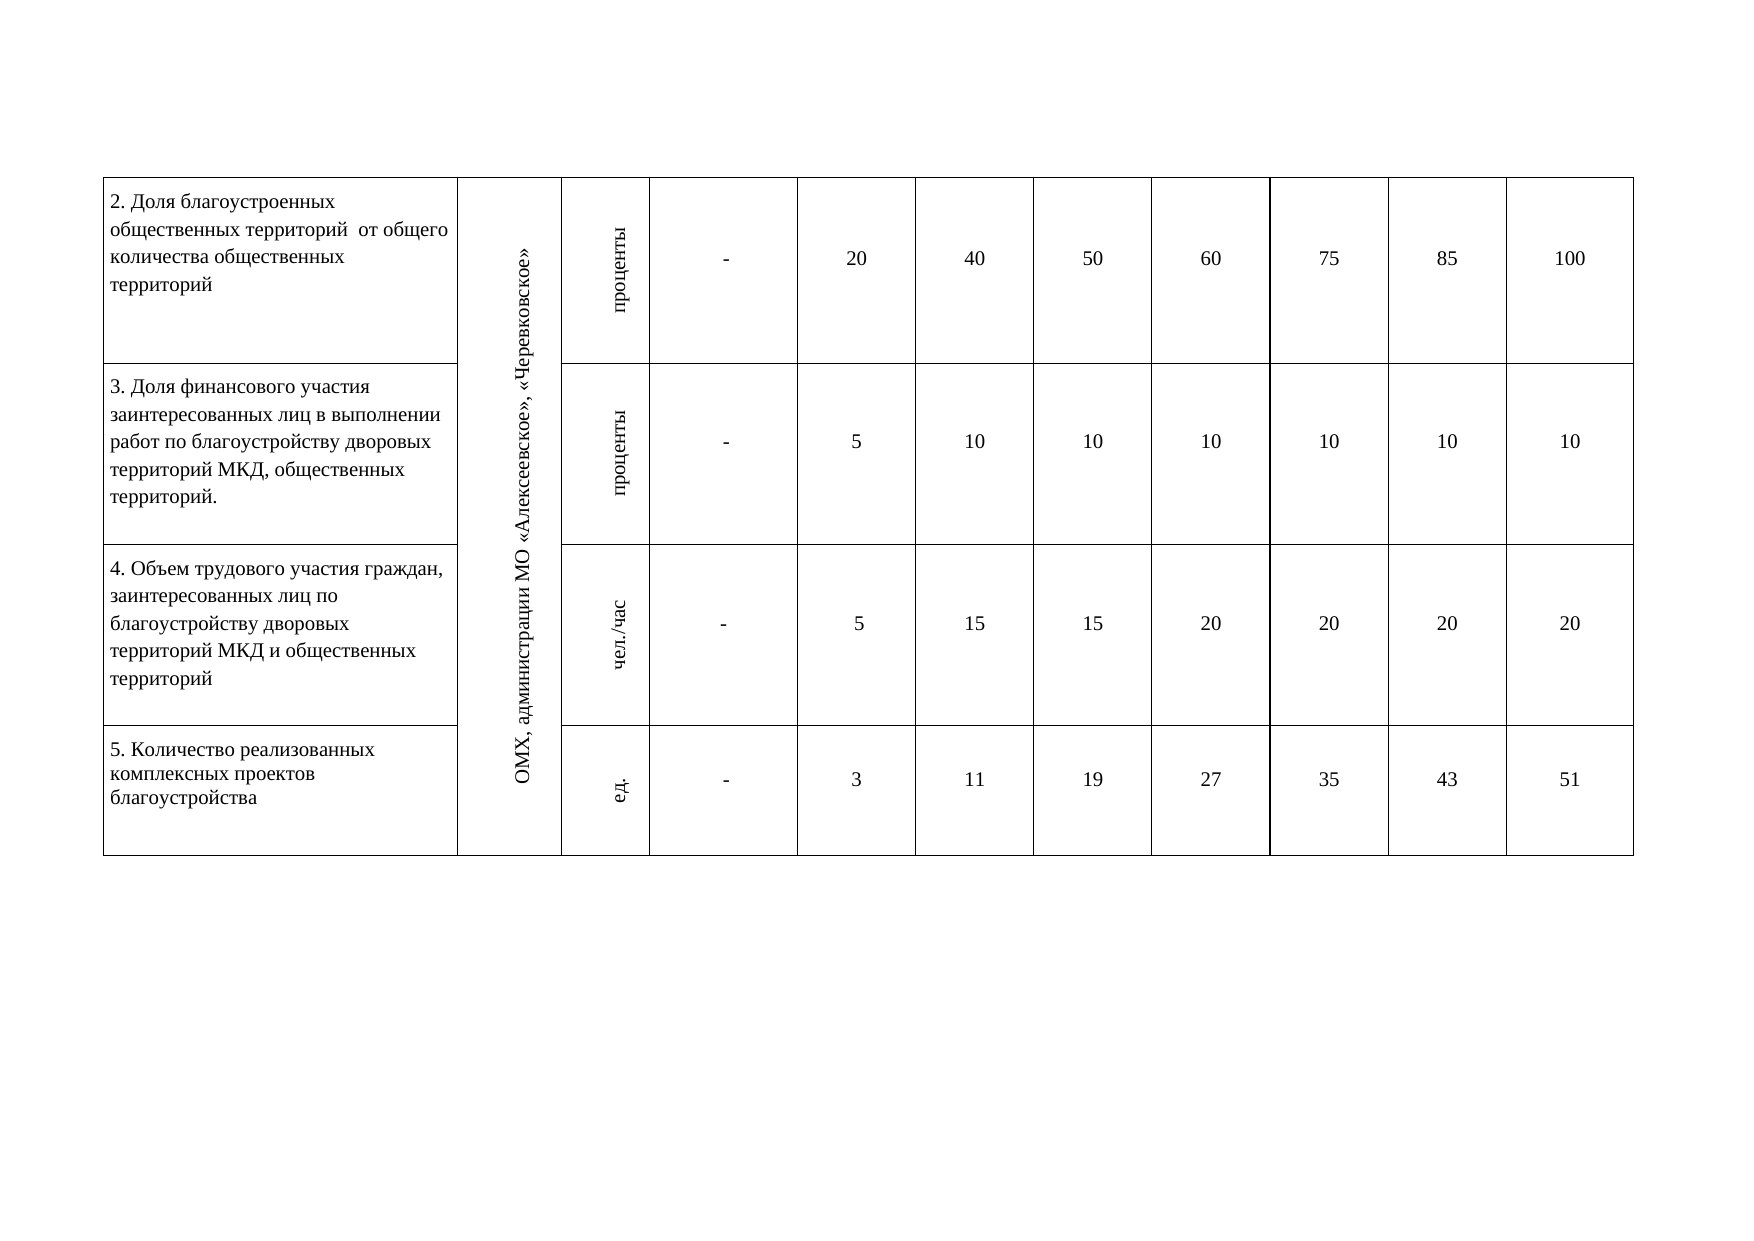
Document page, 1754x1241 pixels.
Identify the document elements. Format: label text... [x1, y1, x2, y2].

table_cell 60 [1152, 178, 1269, 362]
table_cell 43 [1389, 726, 1506, 855]
table_cell 5. Количество реализованных комплексных проектов благоустройства [104, 726, 457, 855]
table_cell 5 [798, 364, 915, 544]
table_cell 15 [916, 545, 1033, 725]
table_cell 10 [1271, 364, 1388, 544]
table_cell 100 [1507, 178, 1633, 362]
table_cell 10 [1507, 364, 1633, 544]
table_cell 40 [916, 178, 1033, 362]
table_cell 51 [1507, 726, 1633, 855]
table_cell 3 [798, 726, 915, 855]
table_cell 20 [1152, 545, 1269, 725]
table_cell - [650, 545, 797, 725]
table_cell 4. Объем трудового участия граждан, заинтересованных лиц по благоустройству дворовых территорий МКД и общественных территорий [104, 545, 457, 725]
table_cell 10 [1152, 364, 1269, 544]
table_cell 35 [1271, 726, 1388, 855]
table_cell 2. Доля благоустроенных общественных территорий от общего количества общественных территорий [104, 178, 457, 362]
table_cell 5 [798, 545, 915, 725]
table_cell 10 [1389, 364, 1506, 544]
table_cell 3. Доля финансового участия заинтересованных лиц в выполнении работ по благоустройству дворовых территорий МКД, общественных территорий. [104, 364, 457, 544]
table_cell 11 [916, 726, 1033, 855]
table_cell 20 [1271, 545, 1388, 725]
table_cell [458, 178, 561, 855]
table_cell 19 [1034, 726, 1151, 855]
table_cell проценты [562, 178, 649, 362]
table_cell 20 [1389, 545, 1506, 725]
table_cell 50 [1034, 178, 1151, 362]
table_cell - [650, 364, 797, 544]
table_cell - [650, 726, 797, 855]
table_cell проценты [562, 364, 649, 544]
table_cell 20 [1507, 545, 1633, 725]
table_cell 75 [1271, 178, 1388, 362]
table_cell 20 [798, 178, 915, 362]
table_cell - [650, 178, 797, 362]
table_cell 85 [1389, 178, 1506, 362]
table_cell 27 [1152, 726, 1269, 855]
table_cell 10 [916, 364, 1033, 544]
table_cell ед. [562, 726, 649, 855]
table_cell 10 [1034, 364, 1151, 544]
table_cell чел./час [562, 545, 649, 725]
table_cell 15 [1034, 545, 1151, 725]
